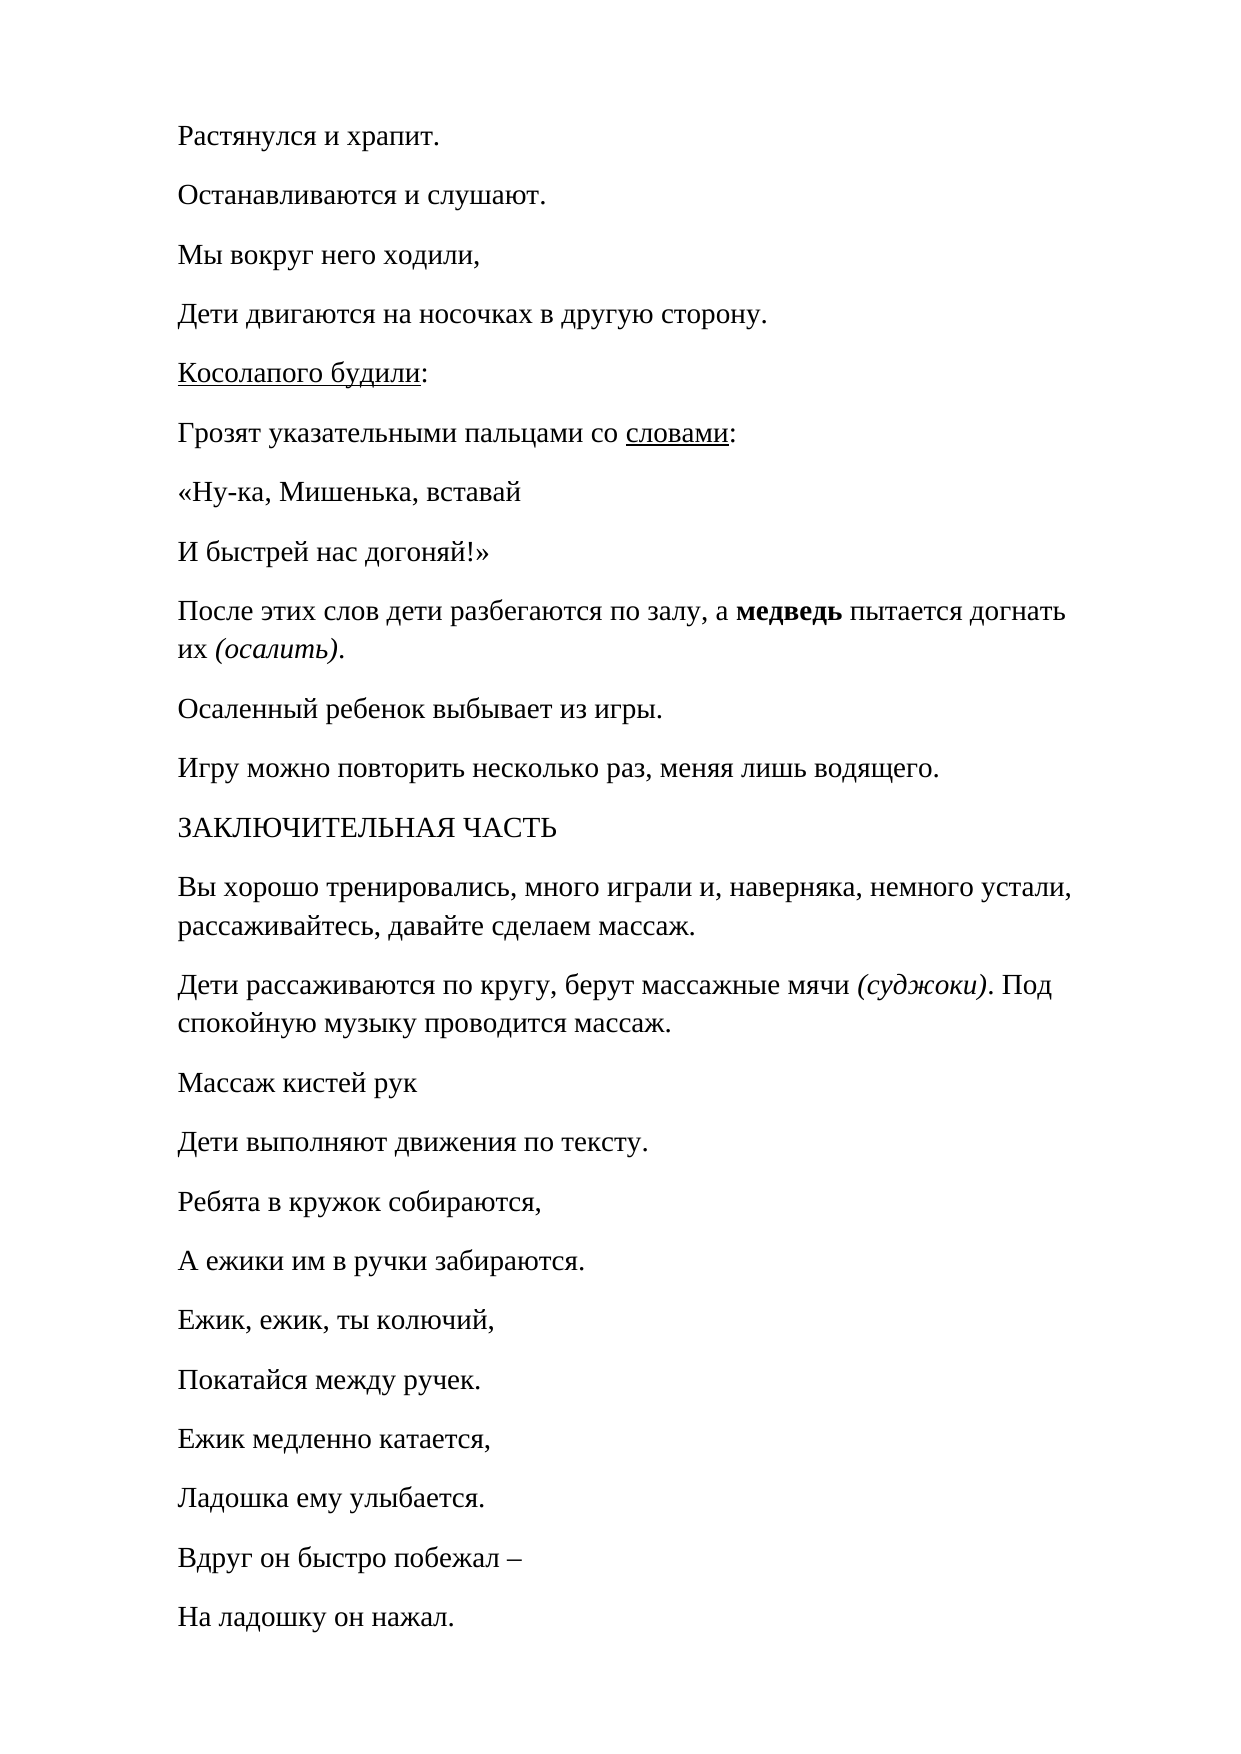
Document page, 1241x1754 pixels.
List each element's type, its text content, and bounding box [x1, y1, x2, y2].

text Грозят указательными пальцами со словами: [177, 415, 1152, 448]
text Останавливаются и слушают. [177, 177, 1152, 211]
text Дети двигаются на носочках в другую сторону. [177, 296, 1152, 330]
text На ладошку он нажал. [177, 1599, 1152, 1633]
text А ежики им в ручки забираются. [177, 1243, 1152, 1277]
text ЗАКЛЮЧИТЕЛЬНАЯ ЧАСТЬ [177, 810, 1152, 843]
text Вы хорошо тренировались, много играли и, наверняка, немного устали, рассаживайтесь, давайте сделаем массаж. [177, 869, 1152, 941]
text Мы вокруг него ходили, [177, 237, 1152, 270]
text Осаленный ребенок выбывает из игры. [177, 691, 1152, 724]
text Ежик медленно катается, [177, 1421, 1152, 1455]
text Косолапого будили: [177, 356, 1152, 389]
text Вдруг он быстро побежал – [177, 1540, 1152, 1573]
text Покатайся между ручек. [177, 1362, 1152, 1395]
text Ладошка ему улыбается. [177, 1481, 1152, 1514]
text Ежик, ежик, ты колючий, [177, 1302, 1152, 1336]
text Массаж кистей рук [177, 1065, 1152, 1098]
text Игру можно повторить несколько раз, меняя лишь водящего. [177, 750, 1152, 784]
text И быстрей нас догоняй!» [177, 534, 1152, 567]
text После этих слов дети разбегаются по залу, а медведь пытается догнать их (осалить). [177, 593, 1152, 665]
text Ребята в кружок собираются, [177, 1184, 1152, 1217]
text Растянулся и храпит. [177, 118, 1152, 152]
text «Ну-ка, Мишенька, вставай [177, 474, 1152, 508]
text Дети выполняют движения по тексту. [177, 1124, 1152, 1158]
text Дети рассаживаются по кругу, берут массажные мячи (cуджоки). Под спокойную музыку проводится массаж. [177, 967, 1152, 1039]
